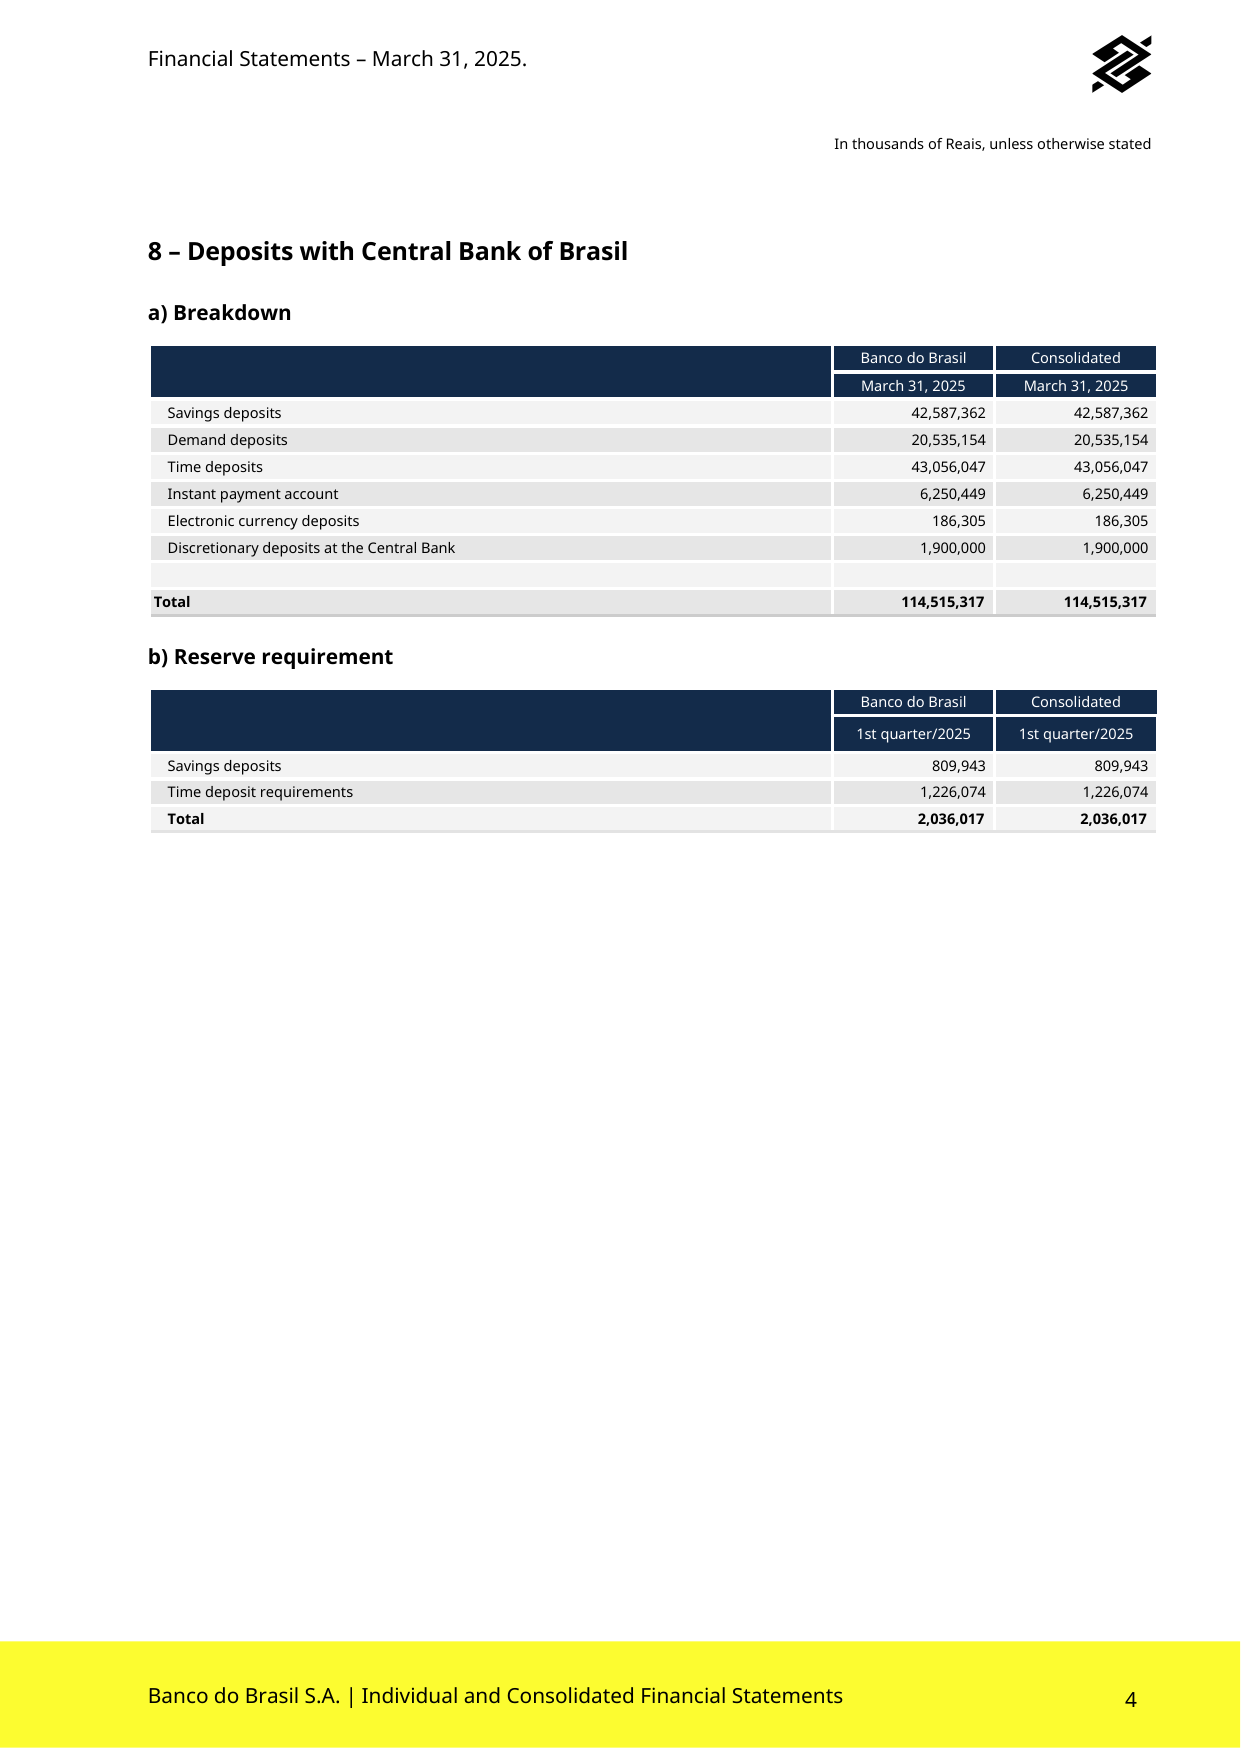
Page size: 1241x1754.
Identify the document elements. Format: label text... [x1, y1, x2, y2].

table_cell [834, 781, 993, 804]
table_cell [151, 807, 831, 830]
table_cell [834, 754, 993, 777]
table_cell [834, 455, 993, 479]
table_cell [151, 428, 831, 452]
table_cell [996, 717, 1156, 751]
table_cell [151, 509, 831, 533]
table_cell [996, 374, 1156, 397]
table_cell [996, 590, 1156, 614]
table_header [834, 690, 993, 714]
picture [1092, 35, 1152, 93]
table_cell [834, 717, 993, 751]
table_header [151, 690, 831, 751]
list ) Breakdown [148, 298, 1152, 327]
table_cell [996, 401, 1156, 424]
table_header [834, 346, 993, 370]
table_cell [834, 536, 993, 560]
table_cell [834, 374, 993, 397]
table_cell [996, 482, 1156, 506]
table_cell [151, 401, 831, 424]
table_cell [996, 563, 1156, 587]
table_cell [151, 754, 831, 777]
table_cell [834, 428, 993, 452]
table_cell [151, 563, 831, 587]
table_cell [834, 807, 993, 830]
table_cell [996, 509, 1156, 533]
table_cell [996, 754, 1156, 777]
list 8 – Deposits with Central Bank of Brasil [148, 234, 1152, 268]
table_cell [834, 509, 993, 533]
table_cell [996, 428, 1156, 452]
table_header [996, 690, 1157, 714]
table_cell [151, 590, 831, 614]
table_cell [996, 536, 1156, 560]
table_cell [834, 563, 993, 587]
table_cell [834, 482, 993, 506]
list b) Reserve requirement [148, 642, 1152, 671]
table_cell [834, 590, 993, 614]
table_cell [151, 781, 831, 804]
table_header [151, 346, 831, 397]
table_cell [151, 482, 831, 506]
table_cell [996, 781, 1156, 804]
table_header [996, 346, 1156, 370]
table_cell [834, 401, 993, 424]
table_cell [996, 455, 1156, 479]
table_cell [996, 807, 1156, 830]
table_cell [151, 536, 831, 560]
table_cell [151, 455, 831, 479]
